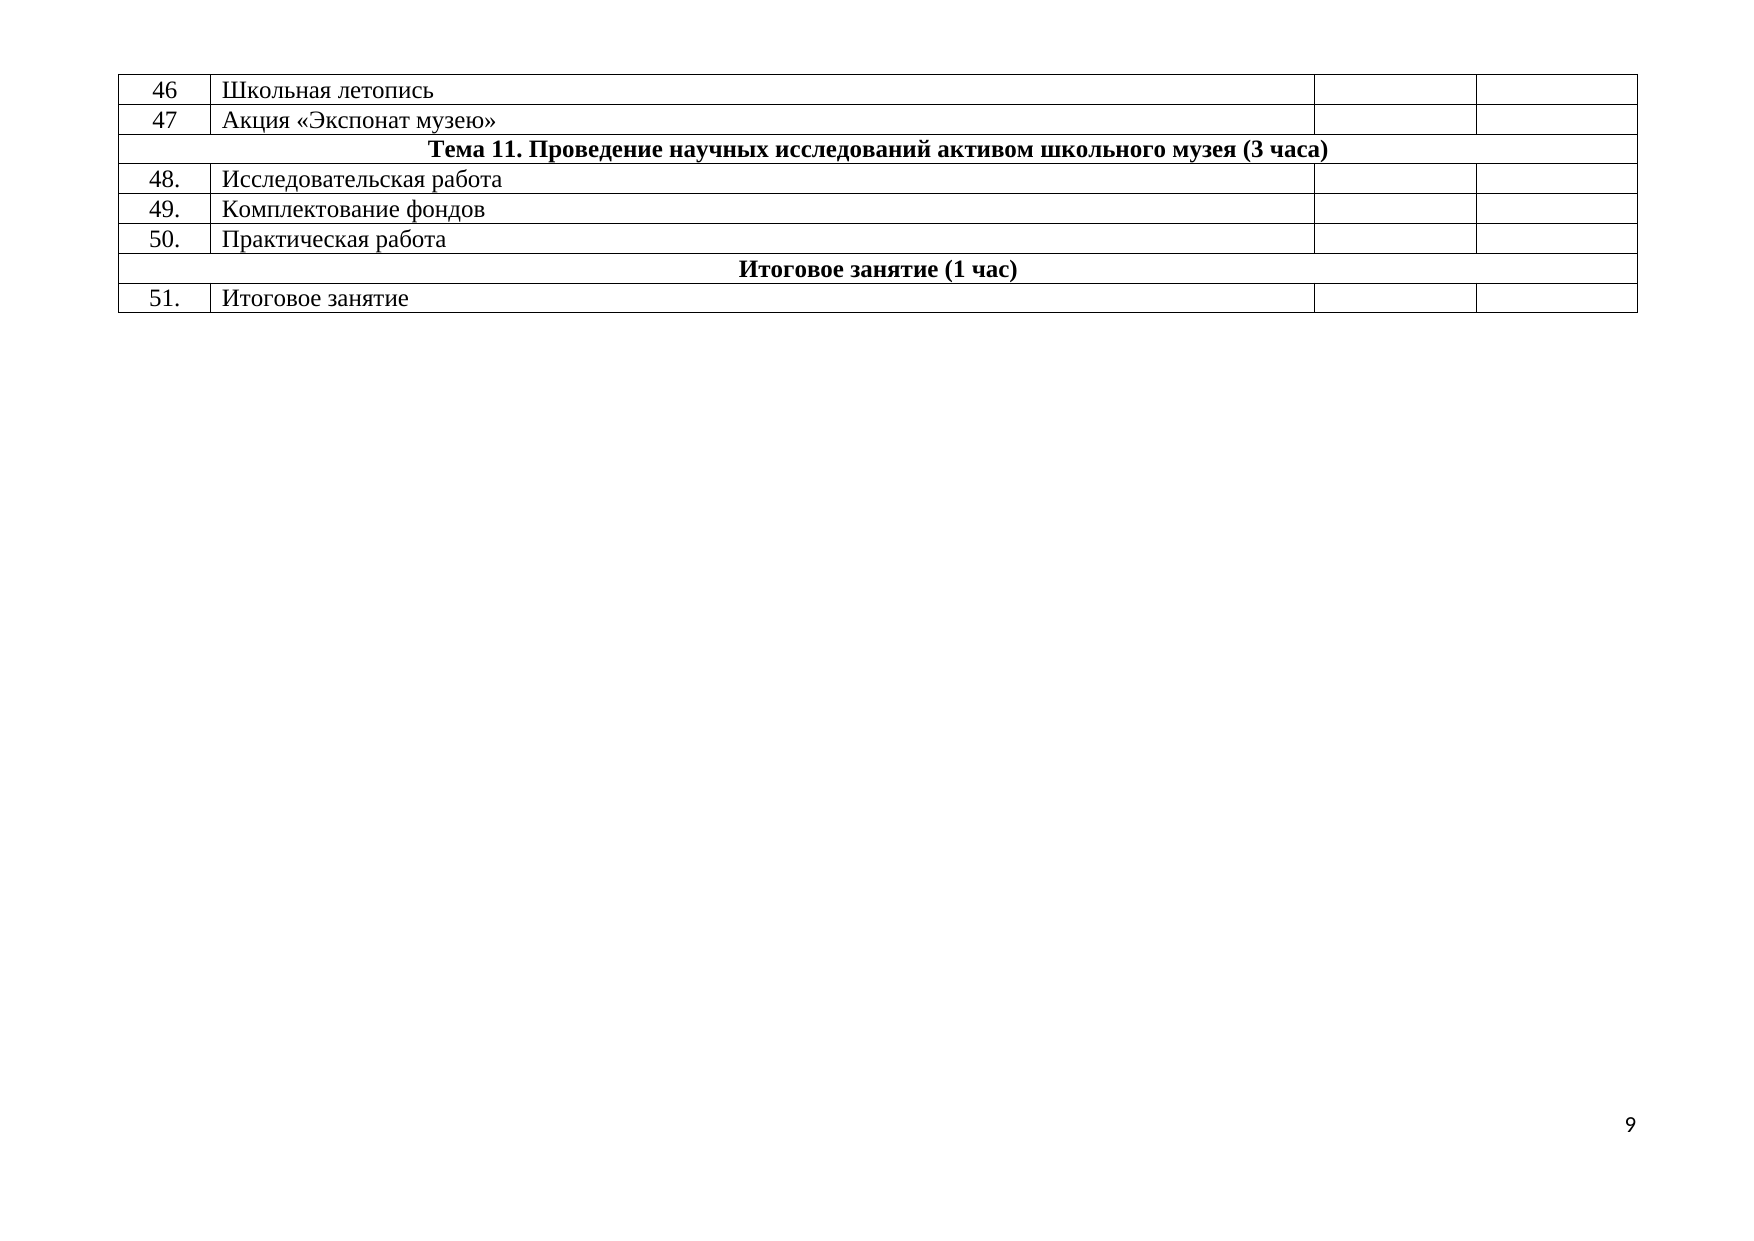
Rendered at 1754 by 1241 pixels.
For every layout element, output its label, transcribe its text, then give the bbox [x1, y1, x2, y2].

table_cell [1477, 164, 1637, 193]
table_cell Тема 11. Проведение научных исследований активом школьного музея (3 часа) [119, 135, 1637, 163]
table_cell [1477, 284, 1637, 312]
table_cell [1315, 284, 1476, 312]
table_cell Акция «Экспонат музею» [211, 105, 1314, 133]
table_cell 51. [119, 284, 210, 312]
table_cell 48. [119, 164, 210, 193]
table_cell 46 [119, 75, 210, 104]
table_cell Комплектование фондов [211, 194, 1314, 223]
table_cell [1315, 105, 1476, 133]
table_cell [1477, 75, 1637, 104]
table_cell [1477, 194, 1637, 223]
table_cell [1477, 224, 1637, 253]
table_cell [1315, 194, 1476, 223]
table_cell [1315, 75, 1476, 104]
table_cell 47 [119, 105, 210, 133]
table_cell Школьная летопись [211, 75, 1314, 104]
table_cell Практическая работа [211, 224, 1314, 253]
table_cell Итоговое занятие (1 час) [119, 254, 1637, 282]
table_cell Итоговое занятие [211, 284, 1314, 312]
table_cell [1477, 105, 1637, 133]
table_cell 50. [119, 224, 210, 253]
table_cell [1315, 224, 1476, 253]
table_cell 49. [119, 194, 210, 223]
table_cell Исследовательская работа [211, 164, 1314, 193]
table_cell [1315, 164, 1476, 193]
